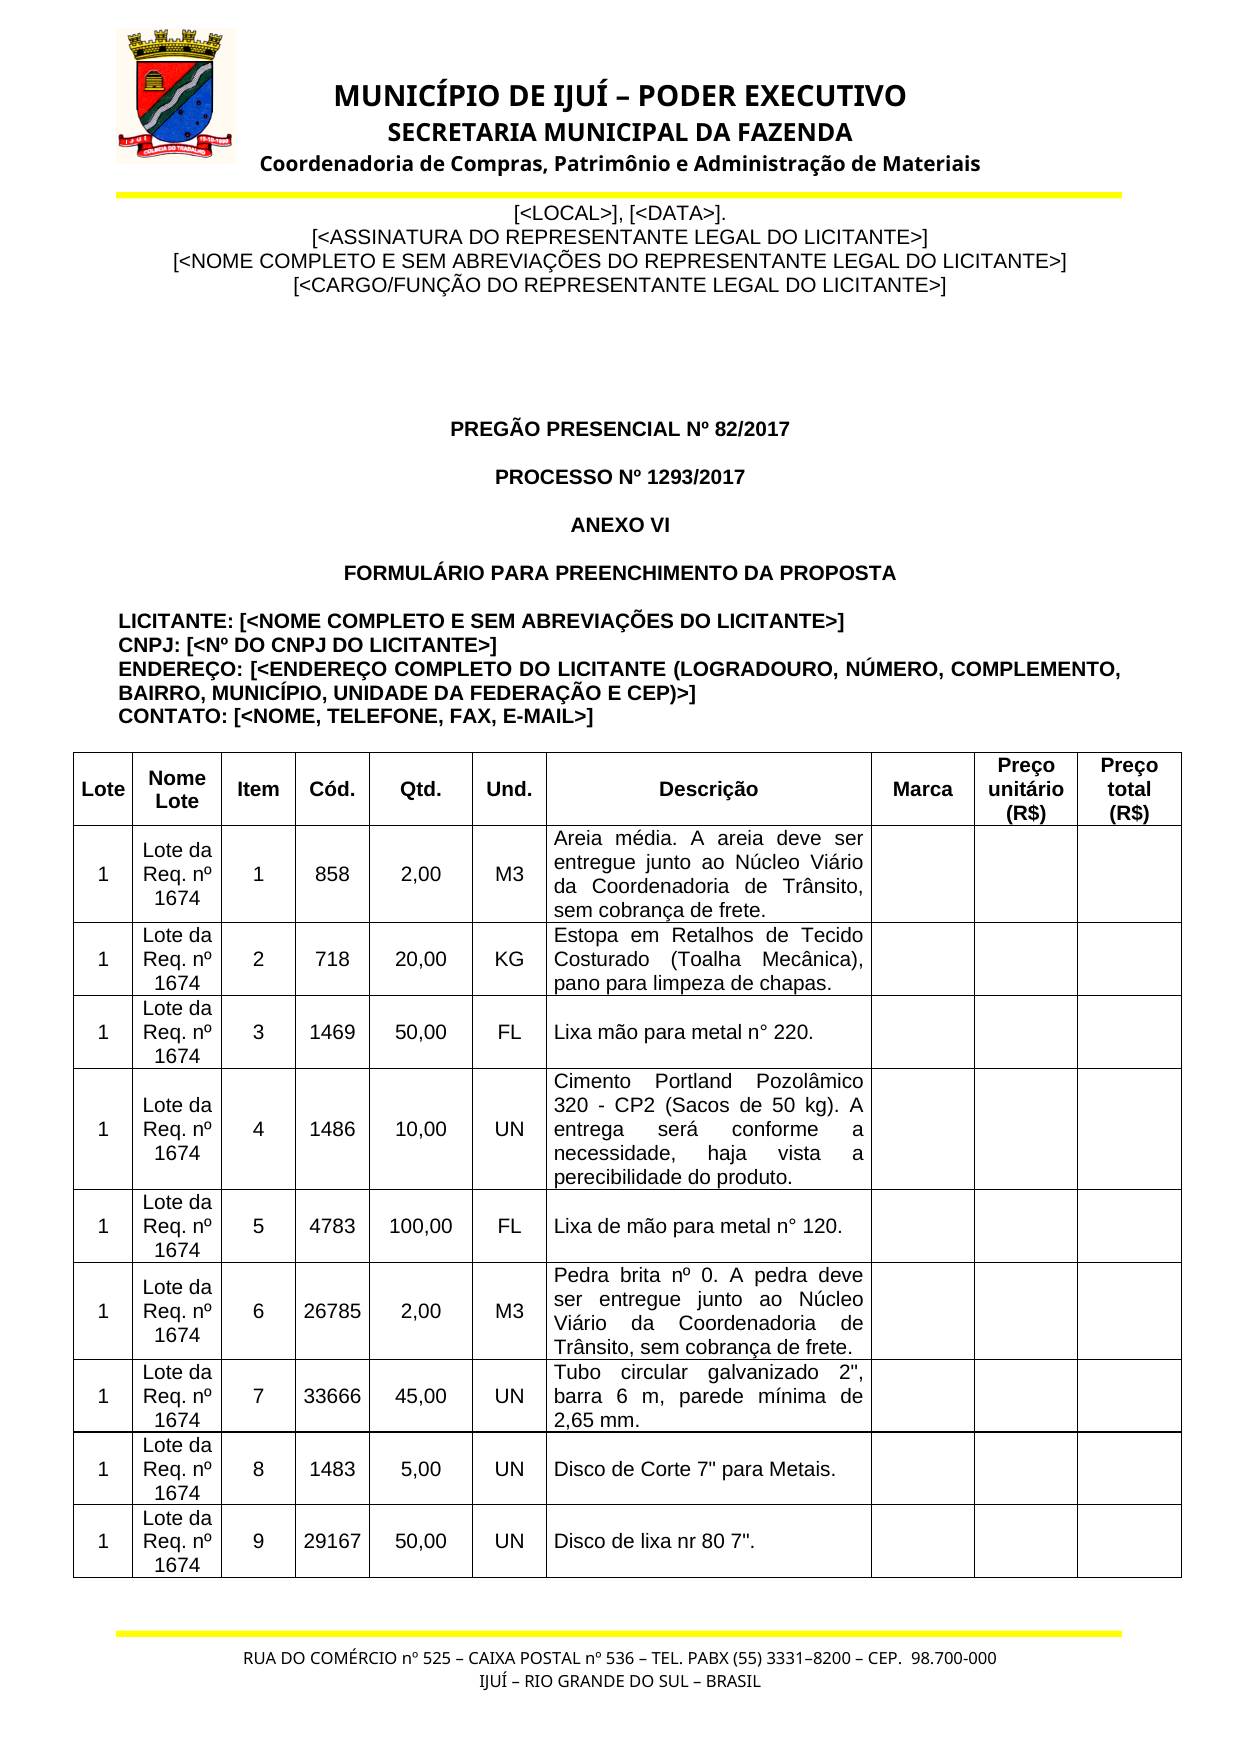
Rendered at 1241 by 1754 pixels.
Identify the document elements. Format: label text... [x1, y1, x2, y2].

table_cell Lixa de mão para metal n° 120. [547, 1190, 871, 1262]
table_header Qtd. [370, 753, 472, 825]
table_cell [975, 1433, 1077, 1504]
table_cell 7 [222, 1360, 295, 1431]
table_header Preço total (R$) [1078, 753, 1181, 825]
table_cell 1 [222, 826, 295, 922]
table_cell 100,00 [370, 1190, 472, 1262]
table_cell 1 [74, 923, 132, 995]
text PROCESSO Nº 1293/2017 [118, 465, 1122, 489]
table_cell Lote da Req. nº 1674 [133, 1190, 221, 1262]
table_cell [1078, 923, 1181, 995]
table_header Cód. [296, 753, 369, 825]
text [<CARGO/FUNÇÃO DO REPRESENTANTE LEGAL DO LICITANTE>] [118, 273, 1122, 297]
table_cell 1486 [296, 1069, 369, 1189]
text [<NOME COMPLETO E SEM ABREVIAÇÕES DO REPRESENTANTE LEGAL DO LICITANTE>] [118, 249, 1122, 273]
text CNPJ: [<Nº DO CNPJ DO LICITANTE>] [118, 632, 1122, 656]
table_cell [872, 1263, 974, 1358]
table_cell 858 [296, 826, 369, 922]
table_cell [872, 1190, 974, 1262]
table_cell 33666 [296, 1360, 369, 1431]
table_cell 26785 [296, 1263, 369, 1358]
table_cell 1 [74, 1360, 132, 1431]
table_cell M3 [473, 826, 546, 922]
table_cell 1 [74, 1505, 132, 1577]
table_cell [1078, 1433, 1181, 1504]
table_header Lote [74, 753, 132, 825]
table_cell [1078, 1505, 1181, 1577]
table_cell UN [473, 1069, 546, 1189]
table_cell M3 [473, 1263, 546, 1358]
table_cell [872, 923, 974, 995]
table_cell 45,00 [370, 1360, 472, 1431]
table_header Descrição [547, 753, 871, 825]
table_cell Lote da Req. nº 1674 [133, 1263, 221, 1358]
table_header Und. [473, 753, 546, 825]
table_cell 1 [74, 1069, 132, 1189]
table_header Marca [872, 753, 974, 825]
table_cell 1 [74, 1263, 132, 1358]
table_cell [872, 996, 974, 1068]
table_cell FL [473, 1190, 546, 1262]
text ENDEREÇO: [<ENDEREÇO COMPLETO DO LICITANTE (LOGRADOURO, NÚMERO, COMPLEMENTO, BAIRRO, MUNICÍPIO, UNIDADE DA FEDERAÇÃO E CEP)>] [118, 656, 1122, 704]
table_cell 10,00 [370, 1069, 472, 1189]
table_cell Lote da Req. nº 1674 [133, 923, 221, 995]
table_cell 9 [222, 1505, 295, 1577]
table_cell [1078, 1190, 1181, 1262]
table_cell 20,00 [370, 923, 472, 995]
table_cell 2 [222, 923, 295, 995]
table_cell [872, 1069, 974, 1189]
table_cell UN [473, 1433, 546, 1504]
table_cell Disco de Corte 7" para Metais. [547, 1433, 871, 1504]
table_cell 50,00 [370, 1505, 472, 1577]
table_cell 718 [296, 923, 369, 995]
table_cell Areia média. A areia deve ser entregue junto ao Núcleo Viário da Coordenadoria de Trânsito, sem cobrança de frete. [547, 826, 871, 922]
table_cell 3 [222, 996, 295, 1068]
table_cell [975, 996, 1077, 1068]
table_cell [975, 1263, 1077, 1358]
table_header Preço unitário (R$) [975, 753, 1077, 825]
table_cell 8 [222, 1433, 295, 1504]
table_cell Lote da Req. nº 1674 [133, 1505, 221, 1577]
table_cell [1078, 826, 1181, 922]
table_cell 4783 [296, 1190, 369, 1262]
table_cell [1078, 1263, 1181, 1358]
text LICITANTE: [<NOME COMPLETO E SEM ABREVIAÇÕES DO LICITANTE>] [118, 608, 1122, 632]
text FORMULÁRIO PARA PREENCHIMENTO DA PROPOSTA [118, 561, 1122, 584]
table_cell Cimento Portland Pozolâmico 320 - CP2 (Sacos de 50 kg). A entrega será conforme a necessidade, haja vista a perecibilidade do produto. [547, 1069, 871, 1189]
table_cell [872, 1433, 974, 1504]
table_cell [872, 1360, 974, 1431]
table_cell 1469 [296, 996, 369, 1068]
table_cell Lote da Req. nº 1674 [133, 996, 221, 1068]
table_cell 29167 [296, 1505, 369, 1577]
table_cell Lote da Req. nº 1674 [133, 1433, 221, 1504]
table_cell [975, 1360, 1077, 1431]
picture [116, 28, 237, 164]
table_cell 5,00 [370, 1433, 472, 1504]
table_cell 6 [222, 1263, 295, 1358]
table_cell [1078, 1360, 1181, 1431]
table_cell [975, 1505, 1077, 1577]
table_cell KG [473, 923, 546, 995]
text [<LOCAL>], [<DATA>]. [118, 201, 1122, 225]
table_cell 50,00 [370, 996, 472, 1068]
table_cell Lote da Req. nº 1674 [133, 1360, 221, 1431]
text [<ASSINATURA DO REPRESENTANTE LEGAL DO LICITANTE>] [118, 225, 1122, 249]
table_cell [1078, 996, 1181, 1068]
table_header Nome Lote [133, 753, 221, 825]
table_cell 5 [222, 1190, 295, 1262]
table_header Item [222, 753, 295, 825]
table_cell UN [473, 1505, 546, 1577]
table_cell 1 [74, 826, 132, 922]
table_cell 1 [74, 996, 132, 1068]
table_cell [872, 1505, 974, 1577]
table_cell UN [473, 1360, 546, 1431]
text ANEXO VI [118, 513, 1122, 537]
text PREGÃO PRESENCIAL Nº 82/2017 [118, 417, 1122, 441]
table_cell Tubo circular galvanizado 2", barra 6 m, parede mínima de 2,65 mm. [547, 1360, 871, 1431]
table_cell Lote da Req. nº 1674 [133, 1069, 221, 1189]
table_cell 1 [74, 1190, 132, 1262]
table_cell 1 [74, 1433, 132, 1504]
table_cell [975, 1069, 1077, 1189]
table_cell [1078, 1069, 1181, 1189]
text CONTATO: [<NOME, TELEFONE, FAX, E-MAIL>] [118, 704, 1122, 728]
table_cell FL [473, 996, 546, 1068]
table_cell Disco de lixa nr 80 7". [547, 1505, 871, 1577]
table_cell Lixa mão para metal n° 220. [547, 996, 871, 1068]
table_cell Lote da Req. nº 1674 [133, 826, 221, 922]
table_cell Pedra brita nº 0. A pedra deve ser entregue junto ao Núcleo Viário da Coordenadoria de Trânsito, sem cobrança de frete. [547, 1263, 871, 1358]
table_cell Estopa em Retalhos de Tecido Costurado (Toalha Mecânica), pano para limpeza de chapas. [547, 923, 871, 995]
table_cell [975, 826, 1077, 922]
table_cell 2,00 [370, 826, 472, 922]
table_cell 4 [222, 1069, 295, 1189]
table_cell [975, 1190, 1077, 1262]
table_cell [975, 923, 1077, 995]
table_cell 2,00 [370, 1263, 472, 1358]
table_cell 1483 [296, 1433, 369, 1504]
table_cell [872, 826, 974, 922]
